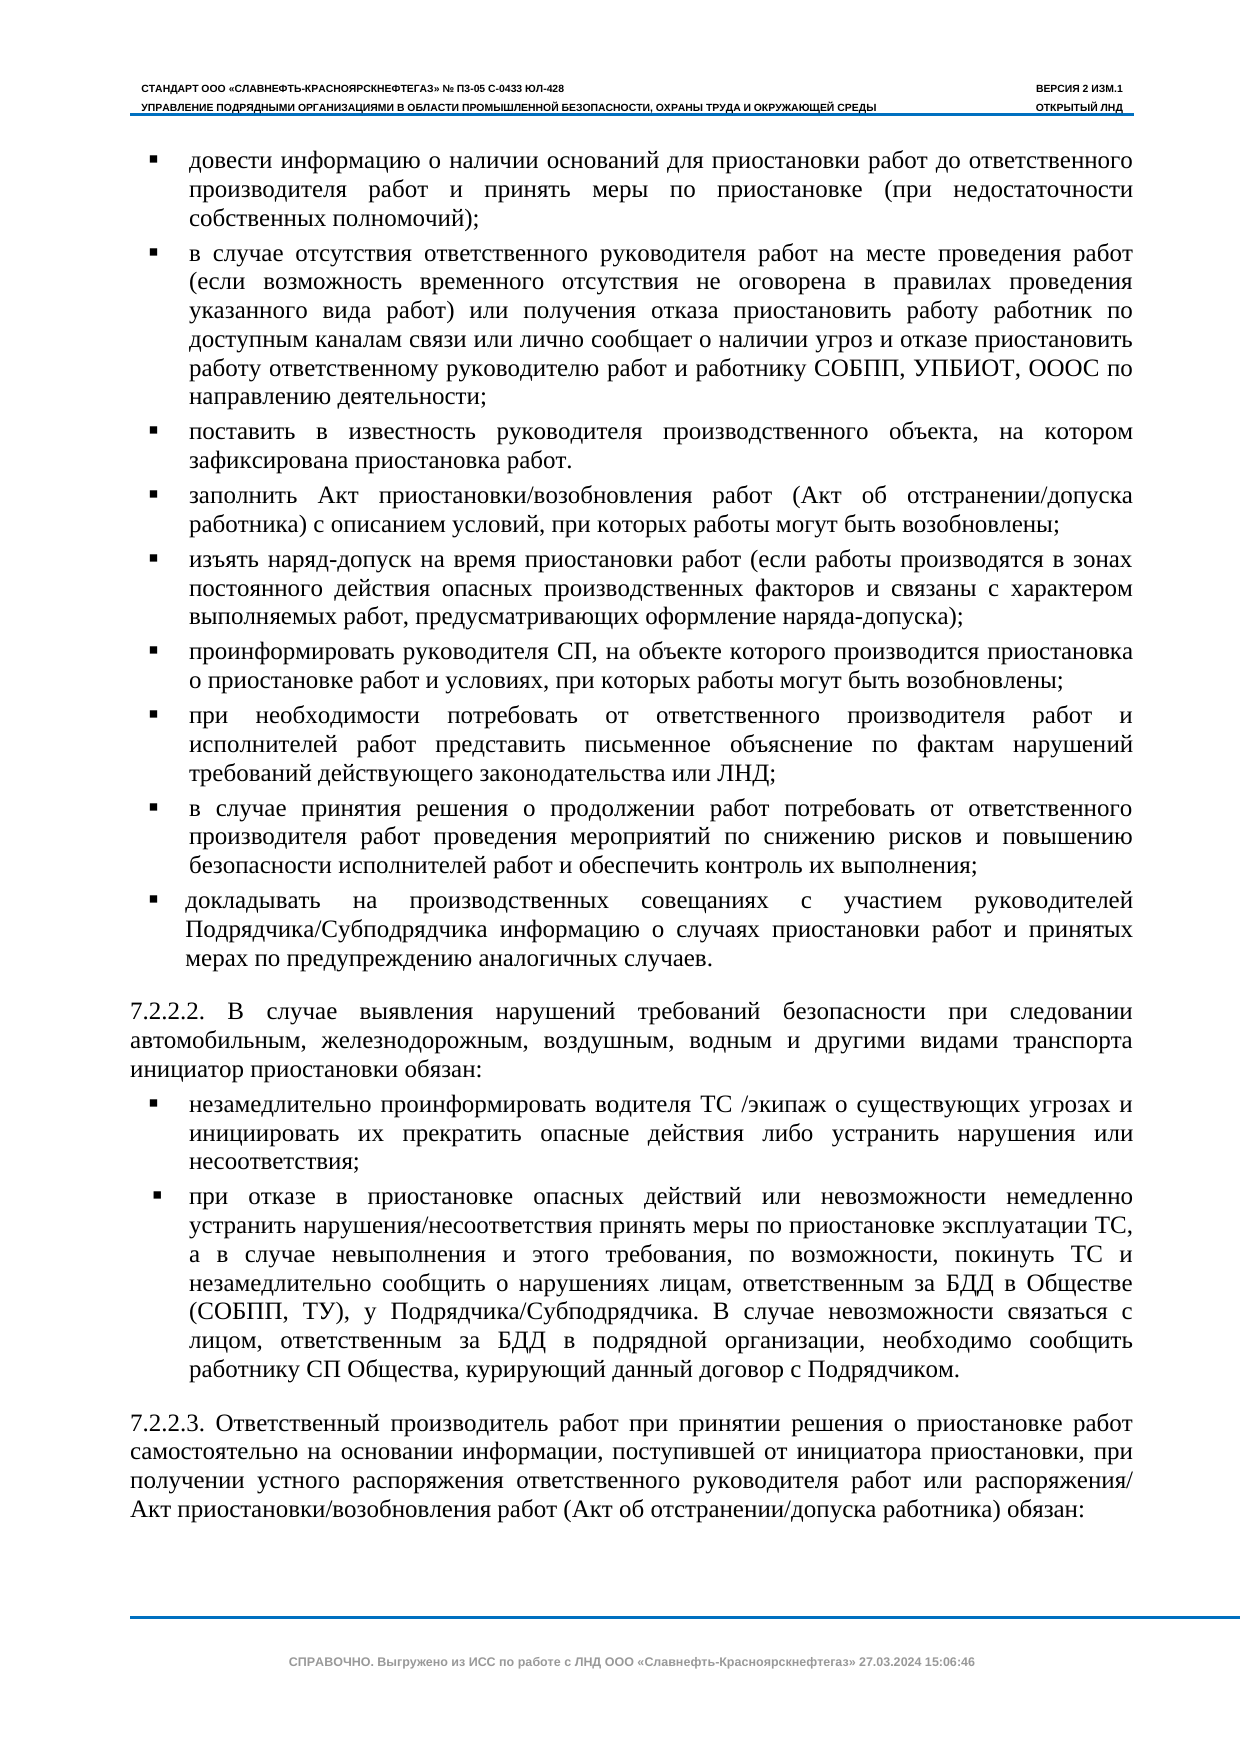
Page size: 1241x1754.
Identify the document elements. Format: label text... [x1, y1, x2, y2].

list при отказе в приостановке опасных действий или невозможности немедленно устранить нарушения/несоответствия принять меры по приостановке эксплуатации ТС, а в случае невыполнения и этого требования, по возможности, покинуть ТС и незамедлительно сообщить о нарушениях лицам, ответственным за БДД в Обществе (СОБПП, ТУ), у Подрядчика/Субподрядчика. В случае невозможности связаться с лицом, ответственным за БДД в подрядной организации, необходимо сообщить работнику СП Общества, курирующий данный договор с Подрядчиком. [151, 1181, 1134, 1383]
list довести информацию о наличии оснований для приостановки работ до ответственного производителя работ и принять меры по приостановке (при недостаточности собственных полномочий); [148, 145, 1134, 231]
list в случае принятия решения о продолжении работ потребовать от ответственного производителя работ проведения мероприятий по снижению рисков и повышению безопасности исполнителей работ и обеспечить контроль их выполнения; [148, 793, 1134, 879]
text 7.2.2.2. В случае выявления нарушений требований безопасности при следовании автомобильным, железнодорожным, воздушным, водным и другими видами транспорта инициатор приостановки обязан: [130, 996, 1134, 1083]
list поставить в известность руководителя производственного объекта, на котором зафиксирована приостановка работ. [148, 416, 1134, 474]
list незамедлительно проинформировать водителя ТС /экипаж о существующих угрозах и инициировать их прекратить опасные действия либо устранить нарушения или несоответствия; [148, 1089, 1134, 1175]
text 7.2.2.3. Ответственный производитель работ при принятии решения о приостановке работ самостоятельно на основании информации, поступившей от инициатора приостановки, при получении устного распоряжения ответственного руководителя работ или распоряжения/ Акт приостановки/возобновления работ (Акт об отстранении/допуска работника) обязан: [130, 1408, 1134, 1523]
list в случае отсутствия ответственного руководителя работ на месте проведения работ (если возможность временного отсутствия не оговорена в правилах проведения указанного вида работ) или получения отказа приостановить работу работник по доступным каналам связи или лично сообщает о наличии угроз и отказе приостановить работу ответственному руководителю работ и работнику СОБПП, УПБИОТ, ОООС по направлению деятельности; [148, 238, 1134, 410]
list докладывать на производственных совещаниях с участием руководителей Подрядчика/Субподрядчика информацию о случаях приостановки работ и принятых мерах по предупреждению аналогичных случаев. [148, 885, 1134, 971]
list проинформировать руководителя СП, на объекте которого производится приостановка о приостановке работ и условиях, при которых работы могут быть возобновлены; [148, 636, 1134, 694]
list при необходимости потребовать от ответственного производителя работ и исполнителей работ представить письменное объяснение по фактам нарушений требований действующего законодательства или ЛНД; [148, 700, 1134, 786]
list заполнить Акт приостановки/возобновления работ (Акт об отстранении/допуска работника) с описанием условий, при которых работы могут быть возобновлены; [148, 480, 1134, 538]
list изъять наряд-допуск на время приостановки работ (если работы производятся в зонах постоянного действия опасных производственных факторов и связаны с характером выполняемых работ, предусматривающих оформление наряда-допуска); [148, 544, 1134, 630]
